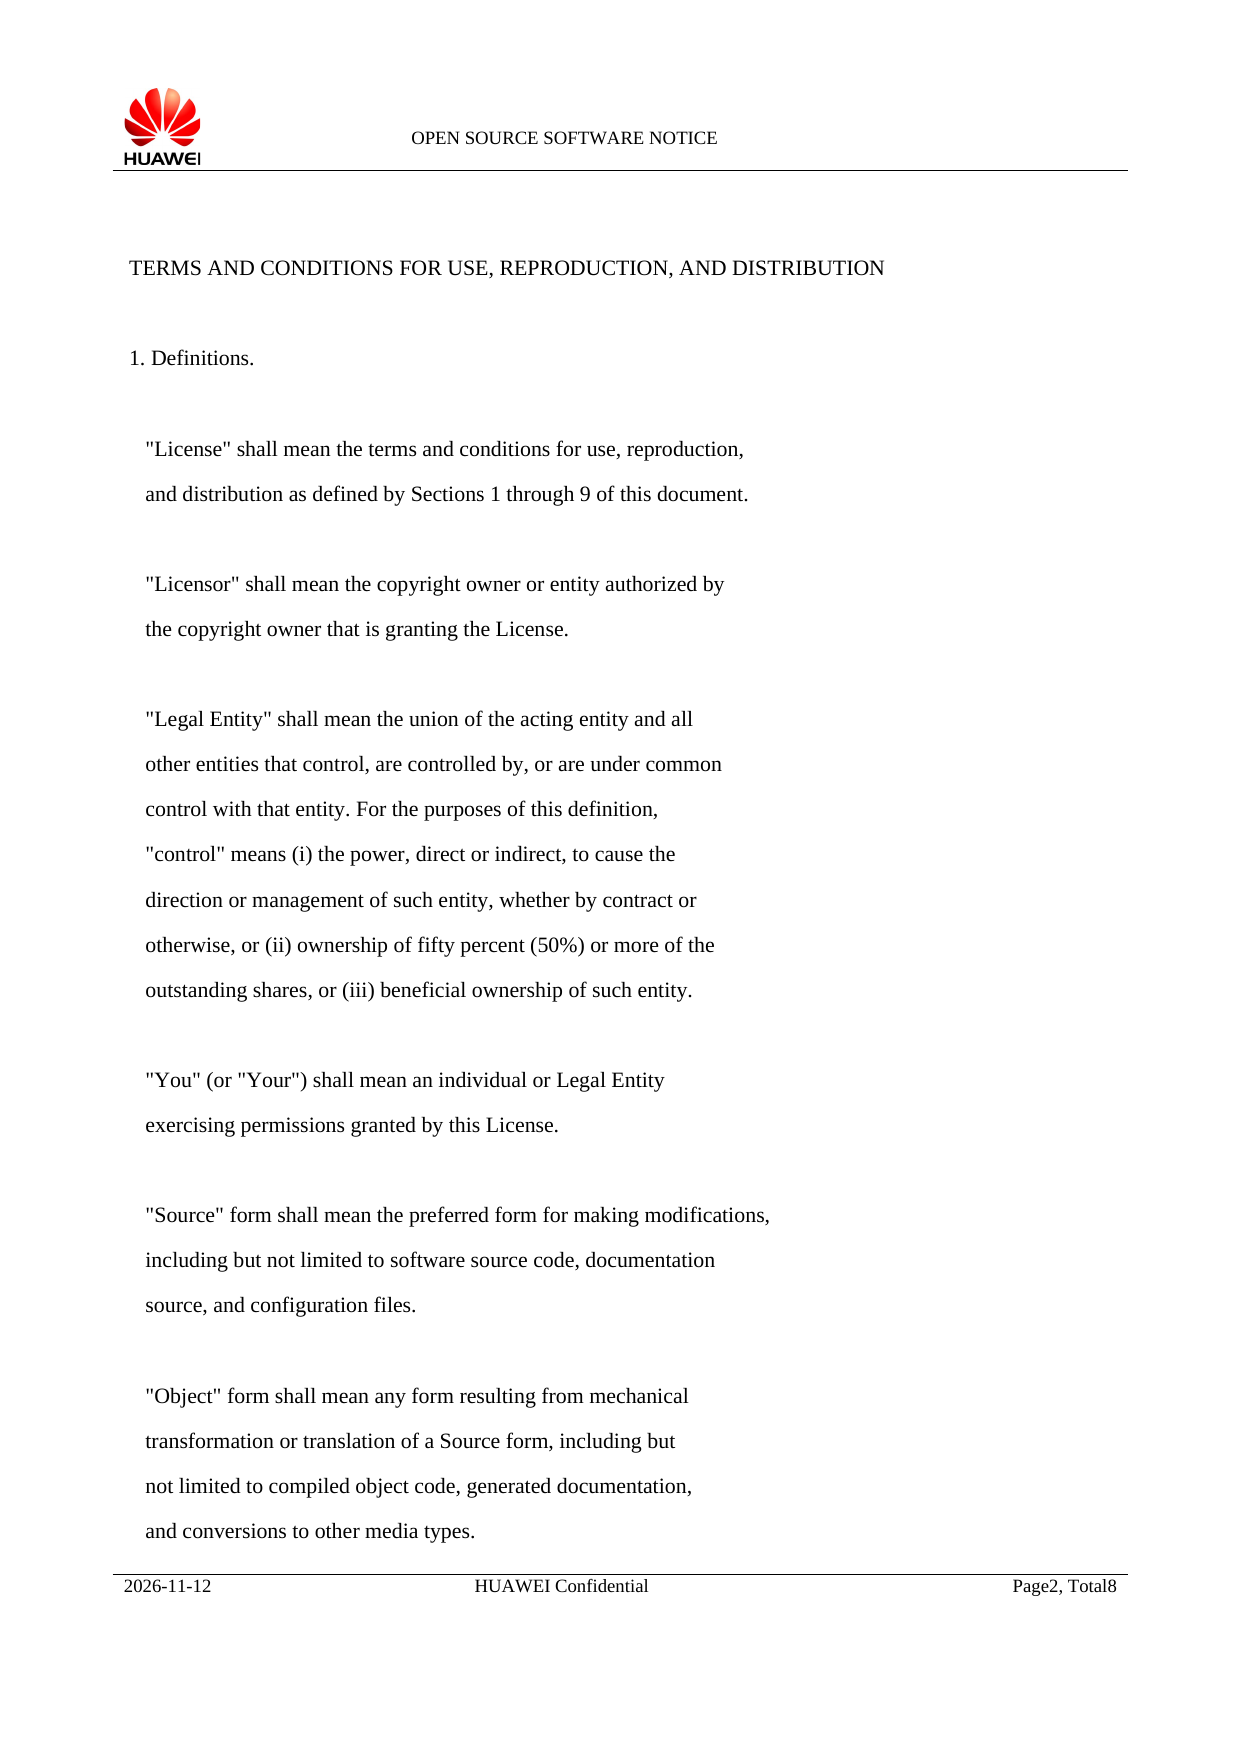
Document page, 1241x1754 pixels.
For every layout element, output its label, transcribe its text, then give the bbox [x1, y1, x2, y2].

picture [124, 88, 201, 165]
text direction or management of such entity, whether by contract or [112, 883, 1128, 915]
text otherwise, or (ii) ownership of fifty percent (50%) or more of the [112, 928, 1128, 961]
text control with that entity. For the purposes of this definition, [112, 793, 1128, 825]
text "Source" form shall mean the preferred form for making modifications, [112, 1199, 1128, 1231]
text "control" means (i) the power, direct or indirect, to cause the [112, 838, 1128, 870]
text "Object" form shall mean any form resulting from mechanical [112, 1379, 1128, 1412]
text and distribution as defined by Sections 1 through 9 of this document. [112, 477, 1128, 509]
text transformation or translation of a Source form, including but [112, 1424, 1128, 1457]
text "You" (or "Your") shall mean an individual or Legal Entity [112, 1063, 1128, 1096]
text the copyright owner that is granting the License. [112, 612, 1128, 645]
text source, and configuration files. [112, 1289, 1128, 1321]
text "License" shall mean the terms and conditions for use, reproduction, [112, 432, 1128, 464]
text not limited to compiled object code, generated documentation, [112, 1469, 1128, 1502]
text exercising permissions granted by this License. [112, 1108, 1128, 1141]
text and conversions to other media types. [112, 1514, 1128, 1547]
text TERMS AND CONDITIONS FOR USE, REPRODUCTION, AND DISTRIBUTION [112, 251, 1128, 284]
text "Licensor" shall mean the copyright owner or entity authorized by [112, 567, 1128, 600]
text other entities that control, are controlled by, or are under common [112, 748, 1128, 780]
text 1. Definitions. [112, 342, 1128, 374]
text outstanding shares, or (iii) beneficial ownership of such entity. [112, 973, 1128, 1006]
text including but not limited to software source code, documentation [112, 1244, 1128, 1276]
text "Legal Entity" shall mean the union of the acting entity and all [112, 702, 1128, 735]
